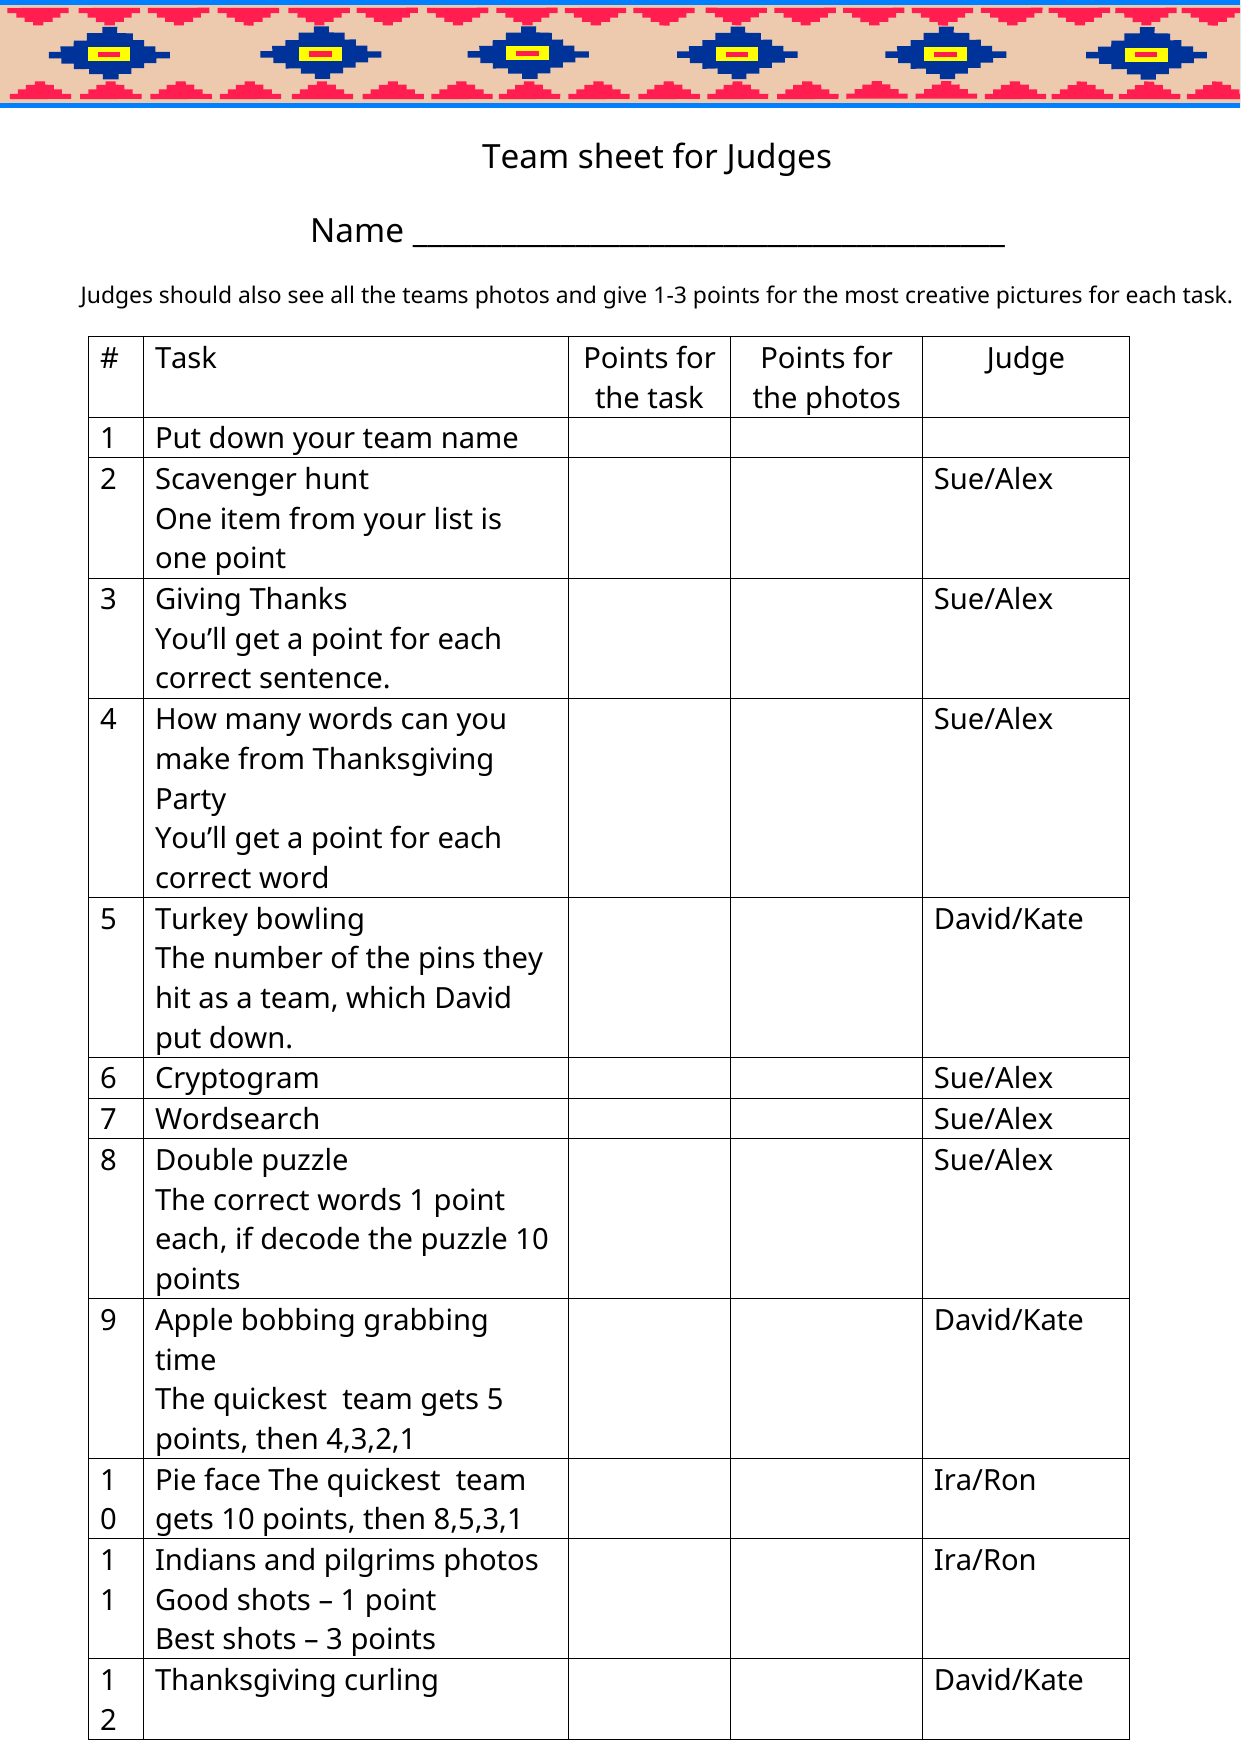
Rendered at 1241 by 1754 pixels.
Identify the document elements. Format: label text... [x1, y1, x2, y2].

table_cell 5 [89, 898, 143, 1057]
table_cell David/Kate [923, 1299, 1129, 1458]
table_cell Indians and pilgrims photos Good shots – 1 point Best shots – 3 points [144, 1539, 568, 1658]
table_cell 6 [89, 1058, 143, 1097]
table_cell [569, 418, 730, 457]
table_cell Sue/Alex [923, 1058, 1129, 1097]
table_cell [731, 1299, 922, 1458]
table_cell [569, 1659, 730, 1739]
table_header # [89, 337, 143, 417]
table_cell 10 [89, 1459, 143, 1538]
table_cell Turkey bowling The number of the pins they hit as a team, which David put down. [144, 898, 568, 1057]
table_cell Ira/Ron [923, 1539, 1129, 1658]
table_cell 11 [89, 1539, 143, 1658]
table_cell [923, 418, 1129, 457]
table_cell 12 [89, 1659, 143, 1739]
table_cell 3 [89, 579, 143, 697]
table_cell [569, 1459, 730, 1538]
table_cell 4 [89, 699, 143, 897]
table_cell [569, 1139, 730, 1298]
table_cell Giving Thanks You’ll get a point for each correct sentence. [144, 579, 568, 697]
table_cell [569, 458, 730, 577]
table_cell [731, 1099, 922, 1138]
table_cell [731, 1659, 922, 1739]
table_cell [731, 898, 922, 1057]
table_cell [569, 699, 730, 897]
text Judges should also see all the teams photos and give 1-3 points for the most creative pictures for each task. [74, 279, 1240, 311]
table_cell [731, 1539, 922, 1658]
table_cell Pie face The quickest team gets 10 points, then 8,5,3,1 [144, 1459, 568, 1538]
table_cell [731, 1139, 922, 1298]
table_cell [569, 898, 730, 1057]
table_cell Apple bobbing grabbing time The quickest team gets 5 points, then 4,3,2,1 [144, 1299, 568, 1458]
table_cell Put down your team name [144, 418, 568, 457]
table_cell Wordsearch [144, 1099, 568, 1138]
table_cell How many words can you make from Thanksgiving Party You’ll get a point for each correct word [144, 699, 568, 897]
table_cell [569, 1058, 730, 1097]
table_cell [569, 1539, 730, 1658]
table_cell [569, 1299, 730, 1458]
table_cell Ira/Ron [923, 1459, 1129, 1538]
table_cell Cryptogram [144, 1058, 568, 1097]
table_header Judge [923, 337, 1129, 417]
table_header Points for the task [569, 337, 730, 417]
table_cell Double puzzle The correct words 1 point each, if decode the puzzle 10 points [144, 1139, 568, 1298]
table_cell [569, 1099, 730, 1138]
table_cell 9 [89, 1299, 143, 1458]
table_cell David/Kate [923, 898, 1129, 1057]
table_cell Thanksgiving curling [144, 1659, 568, 1739]
table_cell [731, 1459, 922, 1538]
text Name ________________________________________ [74, 206, 1240, 252]
table_header Task [144, 337, 568, 417]
table_cell 8 [89, 1139, 143, 1298]
table_cell Sue/Alex [923, 1099, 1129, 1138]
table_cell David/Kate [923, 1659, 1129, 1739]
table_cell Sue/Alex [923, 458, 1129, 577]
table_cell [731, 579, 922, 697]
table_cell 1 [89, 418, 143, 457]
table_cell [569, 579, 730, 697]
table_cell 2 [89, 458, 143, 577]
table_cell 7 [89, 1099, 143, 1138]
table_cell [731, 418, 922, 457]
table_cell Sue/Alex [923, 579, 1129, 697]
table_cell [731, 1058, 922, 1097]
text Team sheet for Judges [74, 133, 1240, 179]
table_cell Sue/Alex [923, 699, 1129, 897]
table_cell Sue/Alex [923, 1139, 1129, 1298]
table_cell [731, 458, 922, 577]
table_cell [731, 699, 922, 897]
table_header Points for the photos [731, 337, 922, 417]
table_cell Scavenger hunt One item from your list is one point [144, 458, 568, 577]
